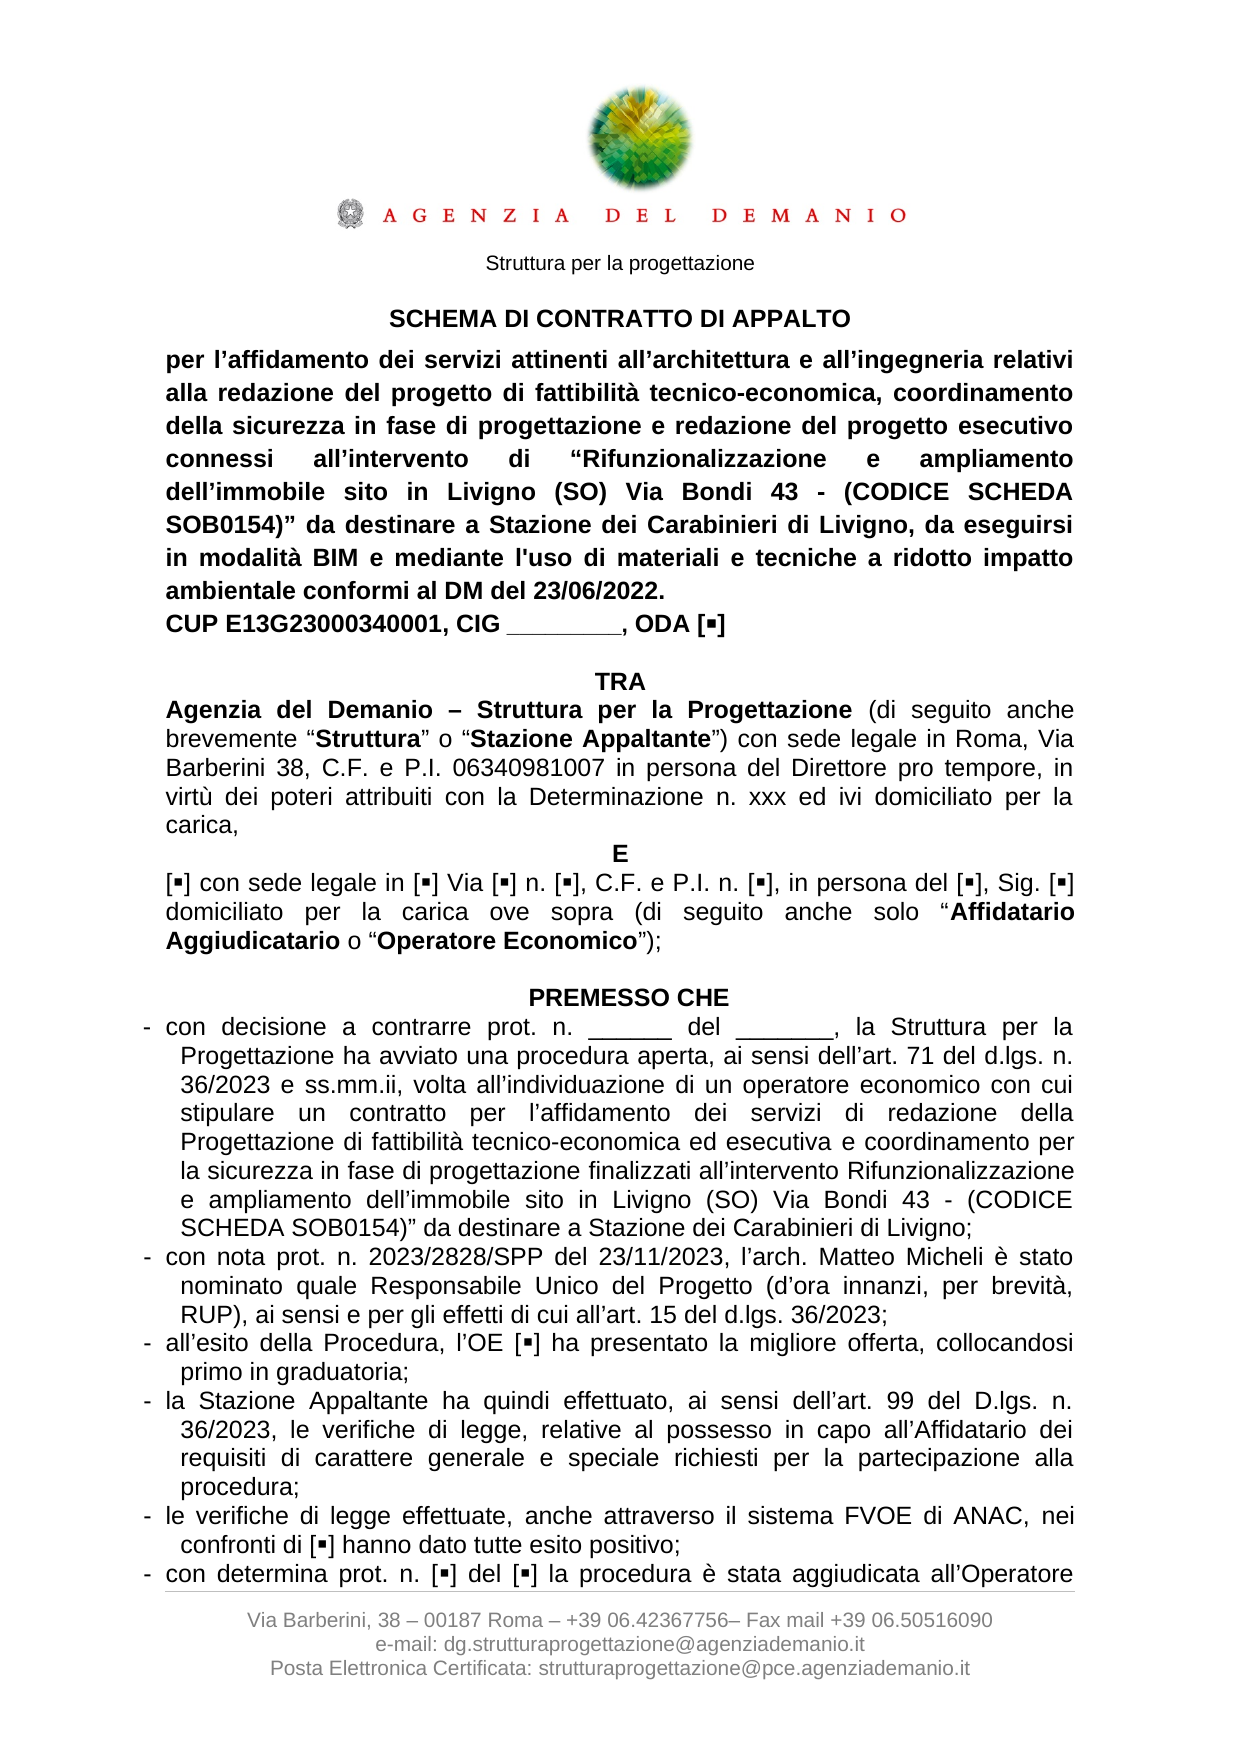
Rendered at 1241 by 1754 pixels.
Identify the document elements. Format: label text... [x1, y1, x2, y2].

text PREMESSO CHE [165, 954, 1092, 1012]
list la Stazione Appaltante ha quindi effettuato, ai sensi dell’art. 99 del D.lgs. n. 36/2023, le verifiche di legge, relative al possesso in capo all’Affidatario dei requisiti di carattere generale e speciale richiesti per la partecipazione alla procedura; [143, 1386, 1075, 1501]
text [] con sede legale in [] Via [] n. [], C.F. e P.I. n. [], in persona del [], Sig. [] domiciliato per la carica ove sopra (di seguito anche solo “Affidatario Aggiudicatario o “Operatore Economico”); [165, 868, 1075, 954]
list all’esito della Procedura, l’OE [] ha presentato la migliore offerta, collocandosi primo in graduatoria; [143, 1328, 1075, 1386]
text Agenzia del Demanio – Struttura per la Progettazione (di seguito anche brevemente “Struttura” o “Stazione Appaltante”) con sede legale in Roma, Via Barberini 38, C.F. e P.I. 06340981007 in persona del Direttore pro tempore, in virtù dei poteri attribuiti con la Determinazione n. xxx ed ivi domiciliato per la carica, [165, 696, 1075, 839]
text SCHEMA DI CONTRATTO DI APPALTO [165, 275, 1075, 332]
text CUP E13G23000340001, CIG _________, ODA [] [165, 609, 1075, 638]
list con nota prot. n. 2023/2828/SPP del 23/11/2023, l’arch. Matteo Micheli è stato nominato quale Responsabile Unico del Progetto (d’ora innanzi, per brevità, RUP), ai sensi e per gli effetti di cui all’art. 15 del d.lgs. 36/2023; [143, 1242, 1075, 1328]
text per l’affidamento dei servizi attinenti all’architettura e all’ingegneria relativi alla redazione del progetto di fattibilità tecnico-economica, coordinamento della sicurezza in fase di progettazione e redazione del progetto esecutivo connessi all’intervento di “Rifunzionalizzazione e ampliamento dell’immobile sito in Livigno (SO) Via Bondi 43 - (CODICE SCHEDA SOB0154)” da destinare a Stazione dei Carabinieri di Livigno, da eseguirsi in modalità BIM e mediante l'uso di materiali e tecniche a ridotto impatto ambientale conformi al DM del 23/06/2022. [165, 345, 1075, 605]
picture [329, 73, 911, 237]
text E [165, 839, 1075, 868]
list con decisione a contrarre prot. n. ______ del _______, la Struttura per la Progettazione ha avviato una procedura aperta, ai sensi dell’art. 71 del d.lgs. n. 36/2023 e ss.mm.ii, volta all’individuazione di un operatore economico con cui stipulare un contratto per l’affidamento dei servizi di redazione della Progettazione di fattibilità tecnico-economica ed esecutiva e coordinamento per la sicurezza in fase di progettazione finalizzati all’intervento Rifunzionalizzazione e ampliamento dell’immobile sito in Livigno (SO) Via Bondi 43 - (CODICE SCHEDA SOB0154)” da destinare a Stazione dei Carabinieri di Livigno; [143, 1012, 1075, 1242]
list le verifiche di legge effettuate, anche attraverso il sistema FVOE di ANAC, nei confronti di [] hanno dato tutte esito positivo; [143, 1501, 1075, 1558]
text TRA [165, 667, 1075, 696]
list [143, 1558, 1075, 1587]
